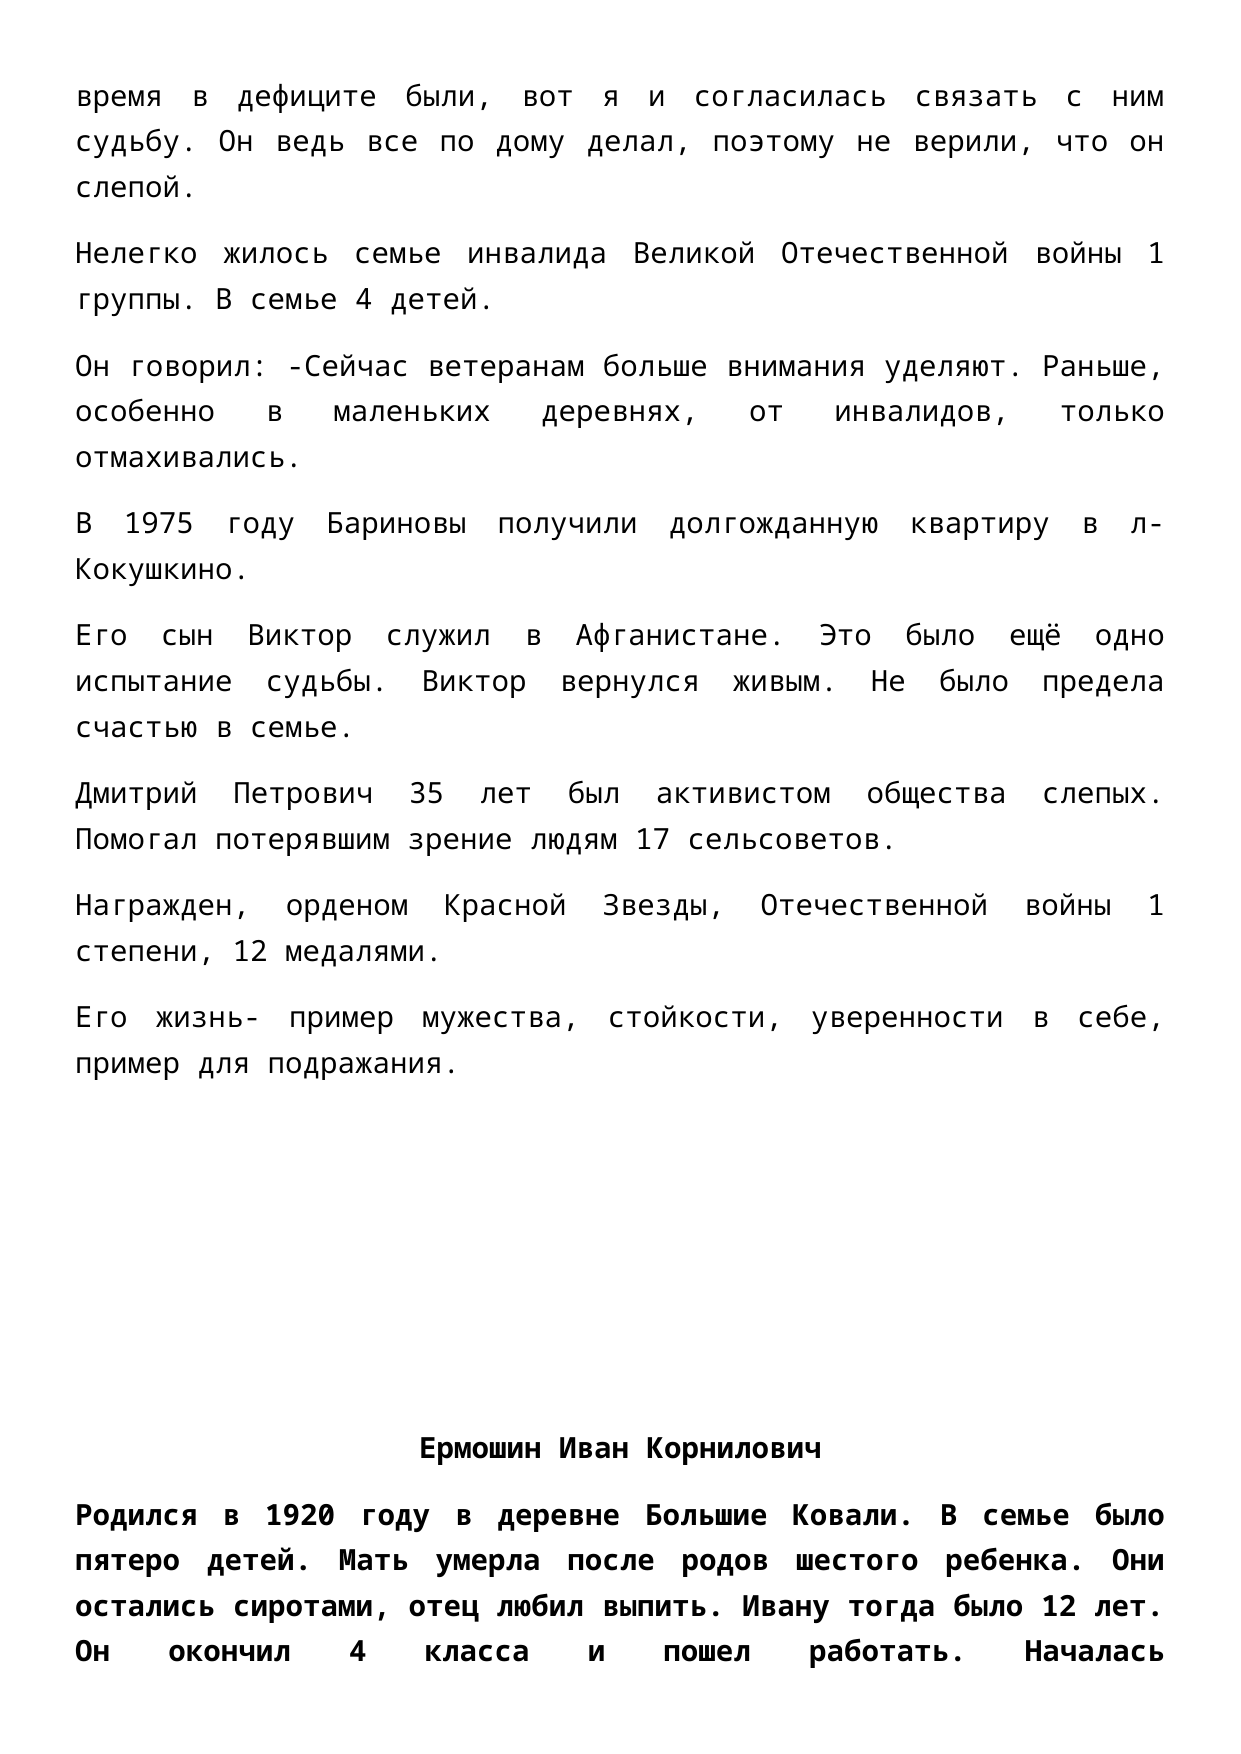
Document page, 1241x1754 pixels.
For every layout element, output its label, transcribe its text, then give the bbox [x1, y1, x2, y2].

text Ермошин Иван Корнилович [75, 1427, 1165, 1467]
text Его жизнь- пример мужества, стойкости, уверенности в себе, пример для подражания. [75, 996, 1165, 1082]
text В 1975 году Бариновы получили долгожданную квартиру в л-Кокушкино. [75, 502, 1165, 588]
text Нелегко жилось семье инвалида Великой Отечественной войны 1 группы. В семье 4 детей. [75, 233, 1165, 318]
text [75, 75, 1165, 206]
text Его сын Виктор служил в Афганистане. Это было ещё одно испытание судьбы. Виктор вернулся живым. Не было предела счастью в семье. [75, 614, 1165, 746]
text Награжден, орденом Красной Звезды, Отечественной войны 1 степени, 12 медалями. [75, 884, 1165, 970]
text Он говорил: -Сейчас ветеранам больше внимания уделяют. Раньше, особенно в маленьких деревнях, от инвалидов, только отмахивались. [75, 345, 1165, 476]
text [75, 1494, 1165, 1670]
text Дмитрий Петрович 35 лет был активистом общества слепых. Помогал потерявшим зрение людям 17 сельсоветов. [75, 772, 1165, 858]
